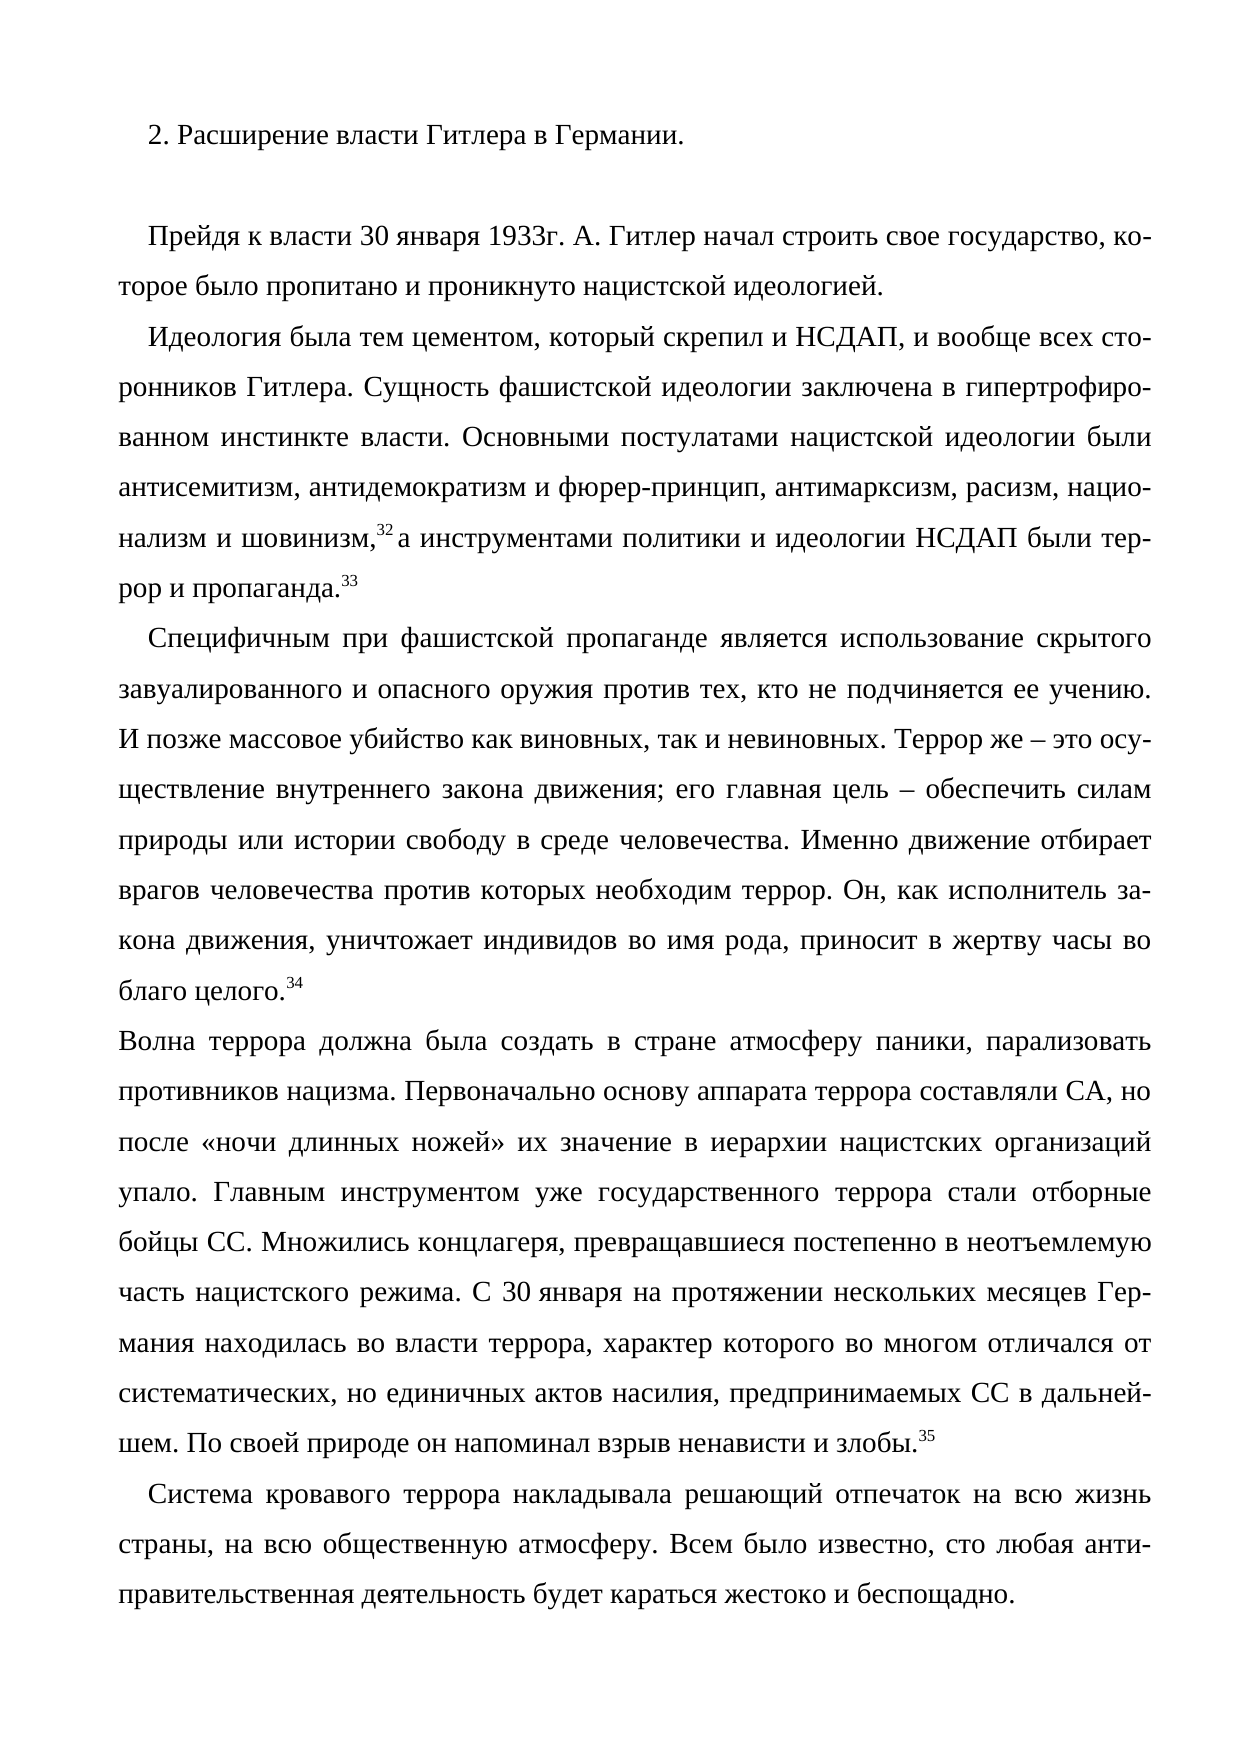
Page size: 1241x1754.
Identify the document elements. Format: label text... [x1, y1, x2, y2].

text Специфичным при фашистской пропаганде является использование скрытого завуалированного и опасного оружия против тех, кто не подчиняется ее учению. И позже массовое убийство как виновных, так и невиновных. Террор же – это осуществление внутреннего закона движения; его главная цель – обеспечить силам природы или истории свободу в среде человечества. Именно движение отбирает врагов человечества против которых необходим террор. Он, как исполнитель закона движения, уничтожает индивидов во имя рода, приносит в жертву часы во благо целого.34 [118, 621, 1152, 1006]
text Прейдя к власти 30 января 1933г. А. Гитлер начал строить свое государство, которое было пропитано и проникнуто нацистской идеологией. [118, 218, 1152, 302]
text Система кровавого террора накладывала решающий отпечаток на всю жизнь страны, на всю общественную атмосферу. Всем было известно, сто любая антиправительственная деятельность будет караться жестоко и беспощадно. [118, 1476, 1152, 1610]
text Идеология была тем цементом, который скрепил и НСДАП, и вообще всех сторонников Гитлера. Сущность фашистской идеологии заключена в гипертрофированном инстинкте власти. Основными постулатами нацистской идеологии были антисемитизм, антидемократизм и фюрер-принцип, антимарксизм, расизм, национализм и шовинизм,32 а инструментами политики и идеологии НСДАП были террор и пропаганда.33 [118, 319, 1152, 604]
text 2. Расширение власти Гитлера в Германии. [148, 117, 1152, 151]
text Волна террора должна была создать в стране атмосферу паники, парализовать противников нацизма. Первоначально основу аппарата террора составляли СА, но после «ночи длинных ножей» их значение в иерархии нацистских организаций упало. Главным инструментом уже государственного террора стали отборные бойцы СС. Множились концлагеря, превращавшиеся постепенно в неотъемлемую часть нацистского режима. С 30 января на протяжении нескольких месяцев Германия находилась во власти террора, характер которого во многом отличался от систематических, но единичных актов насилия, предпринимаемых СС в дальнейшем. По своей природе он напоминал взрыв ненависти и злобы.35 [118, 1023, 1152, 1459]
